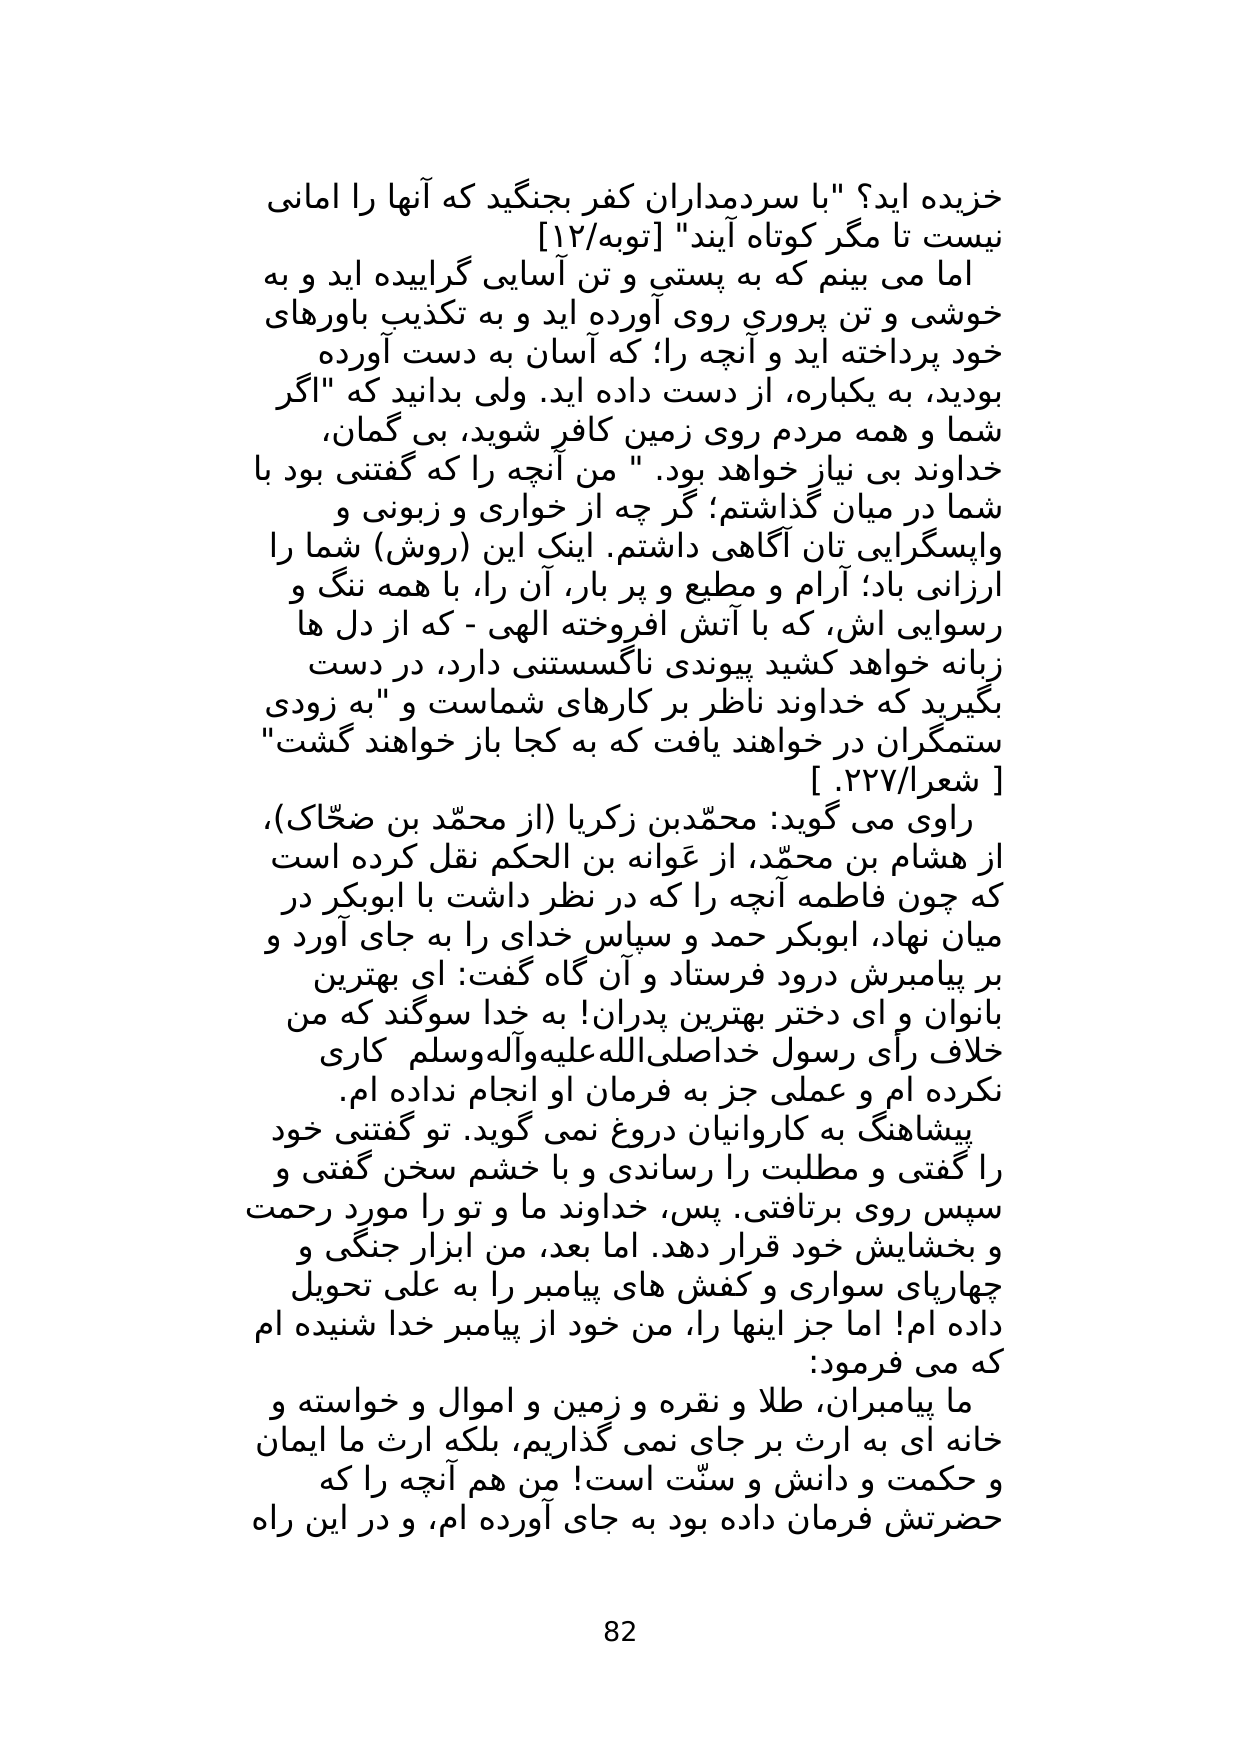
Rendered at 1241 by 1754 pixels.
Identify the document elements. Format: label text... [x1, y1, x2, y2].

text پيشاهنگ به کاروانيان دروغ نمى گويد. تو گفتنى خود را گفتى و مطلبت را رساندى و با خشم سخن گفتى و سپس روى برتافتى. پس، خداوند ما و تو را مورد رحمت و بخشايش خود قرار دهد. اما بعد، من ابزار جنگى و چهارپاى سوارى و کفش هاى پيامبر را به على تحويل داده ام! اما جز اينها را، من خود از پيامبر خدا شنيده ام که مى فرمود: [236, 1110, 1004, 1382]
text راوى مى گويد: محمّدبن زکريا (از محمّد بن ضحّاک)، از هشام بن محمّد، از عَوانه بن الحکم نقل کرده است که چون فاطمه آنچه را که در نظر داشت با ابوبکر در ميان نهاد، ابوبکر حمد و سپاس خداى را به جاى آورد و بر پيامبرش درود فرستاد و آن گاه گفت: اى بهترين بانوان و اى دختر بهترين پدران! به خدا سوگند که من خلاف رأى رسول خداصلى‌الله‌عليه‌وآله‌وسلم کارى نکرده ام و عملى جز به فرمان او انجام نداده ام. [236, 799, 1004, 1110]
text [236, 1382, 1004, 1537]
text اما مى بينم که به پستى و تن آسايى گراييده ايد و به خوشى و تن پرورى روى آورده ايد و به تکذيب باورهاى خود پرداخته ايد و آنچه را؛ که آسان به دست آورده بوديد، به يکباره، از دست داده ايد. ولى بدانيد که "اگر شما و همه مردم روى زمين کافر شويد، بى گمان، خداوند بى نياز خواهد بود. " من آنچه را که گفتنى بود با شما در ميان گذاشتم؛ گر چه از خوارى و زبونى و واپسگرايى تان آگاهى داشتم. اينک اين (روش) شما را ارزانى باد؛ آرام و مطيع و پر بار، آن را، با همه ننگ و رسوايى اش، که با آتش افروخته الهى - که از دل ها زبانه خواهد کشيد پيوندى ناگسستنى دارد، در دست بگيريد که خداوند ناظر بر کارهاى شماست و "به زودى ستمگران در خواهند يافت که به کجا باز خواهند گشت" [ شعرا/٢٢٧. ] [236, 255, 1004, 799]
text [236, 177, 1004, 255]
